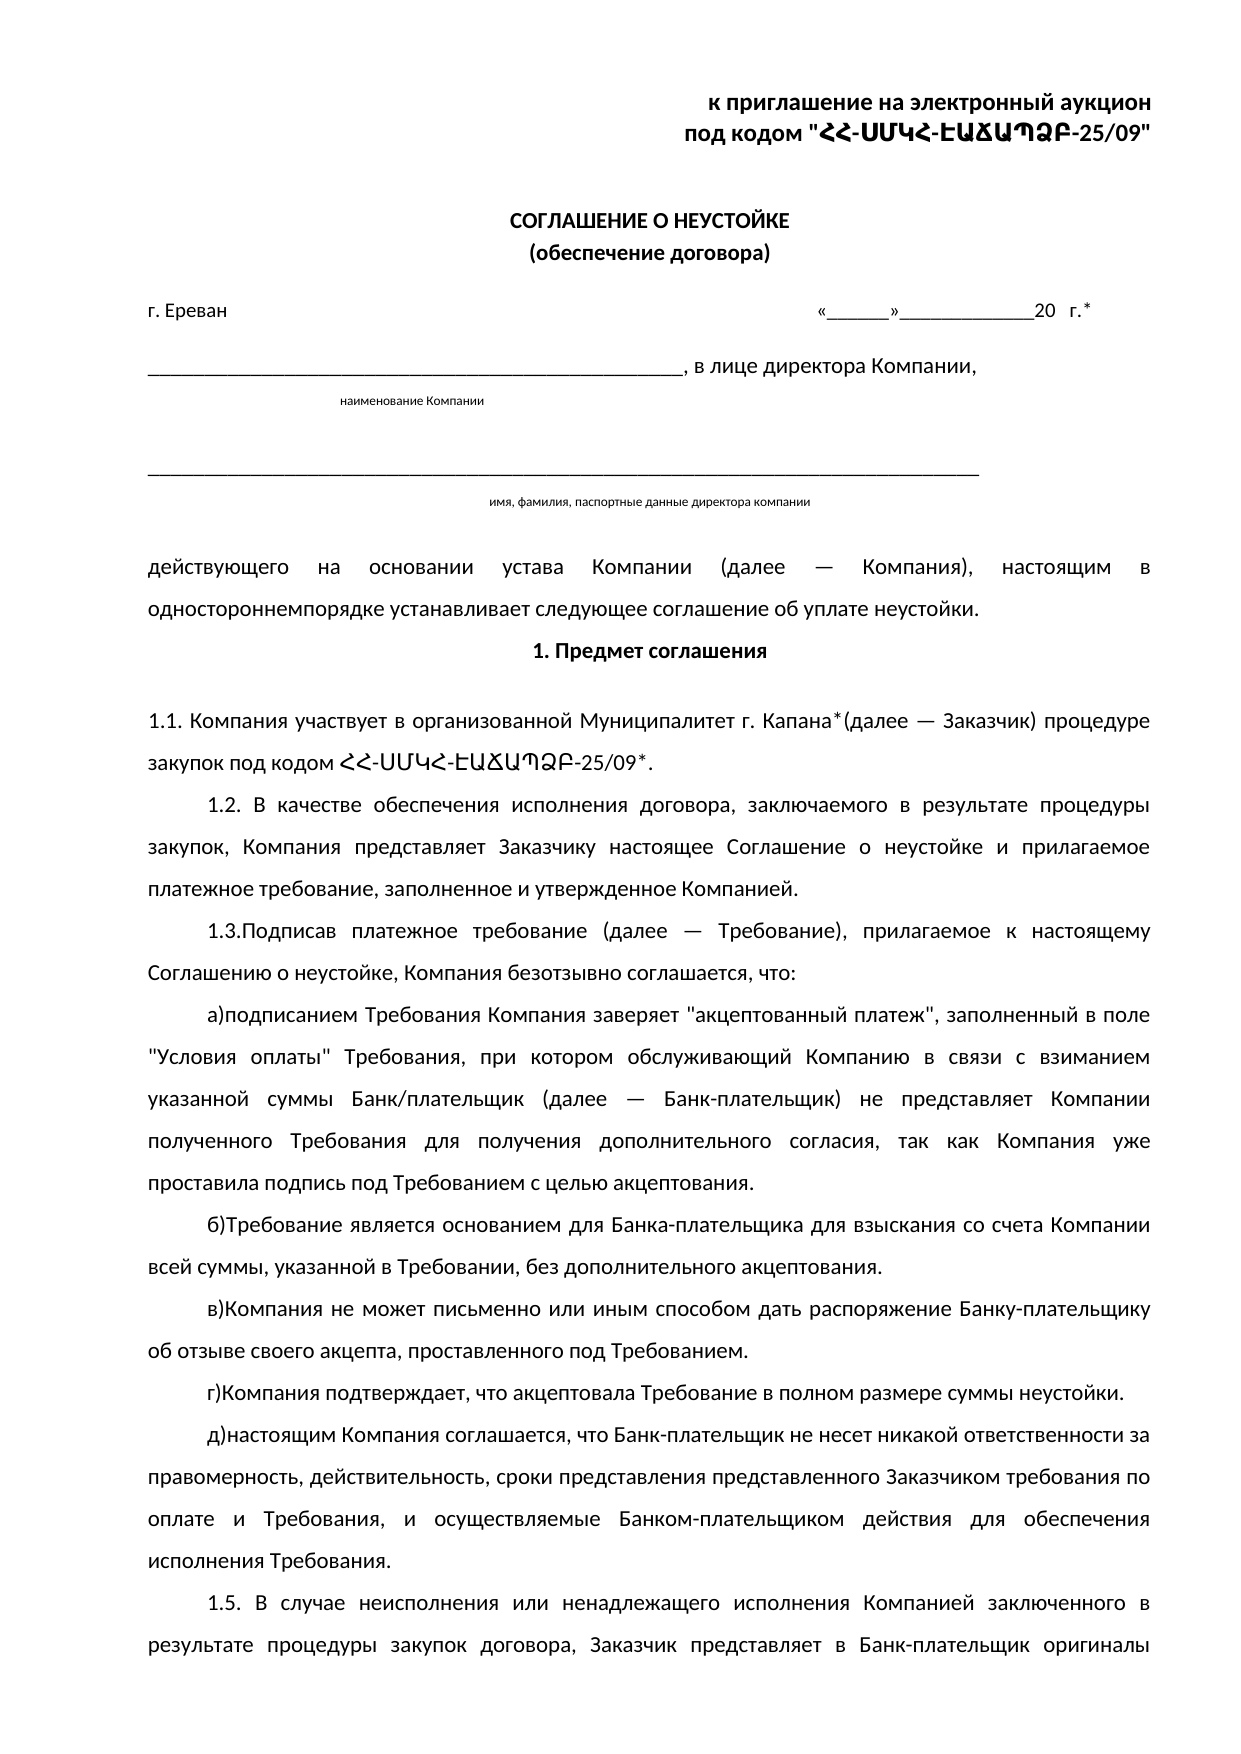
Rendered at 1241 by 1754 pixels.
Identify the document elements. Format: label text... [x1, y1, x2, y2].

text действующего на основании устава Компании (далее — Компания), настоящим в одностороннемпорядке устанавливает следующее соглашение об уплате неустойки. [148, 552, 1152, 622]
text СОГЛАШЕНИЕ О НЕУСТОЙКЕ [148, 206, 1152, 234]
text _______________________________________________, в лице директора Компании, [148, 351, 1152, 379]
text д)настоящим Компания соглашается, что Банк-плательщик не несет никакой ответственности за правомерность, действительность, сроки представления представленного Заказчиком требования по оплате и Требования, и осуществляемые Банком-плательщиком действия для обеспечения исполнения Требования. [148, 1420, 1152, 1574]
text к приглашение на электронный аукцион [177, 86, 1152, 117]
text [148, 1588, 1152, 1658]
text 1.2. В качестве обеспечения исполнения договора, заключаемого в результате процедуры закупок, Компания представляет Заказчику настоящее Соглашение о неустойке и прилагаемое платежное требование, заполненное и утвержденное Компанией. [148, 790, 1152, 902]
text 1.3.Подписав платежное требование (далее — Требование), прилагаемое к настоящему Соглашению о неустойке, Компания безотзывно соглашается, что: [148, 916, 1152, 986]
text 1. Предмет соглашения [148, 636, 1152, 664]
text г)Компания подтверждает, что акцептовала Требование в полном размере суммы неустойки. [148, 1378, 1152, 1406]
text в)Компания не может письменно или иным способом дать распоряжение Банку-плательщику об отзыве своего акцепта, проставленного под Требованием. [148, 1294, 1152, 1364]
table_header «______»_____________20 г.* [635, 297, 1104, 351]
text под кодом "ՀՀ-ՍՄԿՀ-ԷԱՃԱՊՁԲ-25/09" [148, 117, 1152, 147]
text наименование Компании [340, 393, 1152, 421]
text имя, фамилия, паспортные данные директора компании [148, 494, 1152, 522]
table_header г. Ереван [136, 297, 635, 351]
text б)Требование является основанием для Банка-плательщика для взыскания со счета Компании всей суммы, указанной в Требовании, без дополнительного акцептования. [148, 1210, 1152, 1280]
text а)подписанием Требования Компания заверяет "акцептованный платеж", заполненный в поле "Условия оплаты" Требования, при котором обслуживающий Компанию в связи с взиманием указанной суммы Банк/плательщик (далее — Банк-плательщик) не представляет Компании полученного Требования для получения дополнительного согласия, так как Компания уже проставила подпись под Требованием с целью акцептования. [148, 1000, 1152, 1196]
text 1.1. Компания участвует в организованной Муниципалитет г. Капана*(далее — Заказчик) процедуре закупок под кодом ՀՀ-ՍՄԿՀ-ԷԱՃԱՊՁԲ-25/09*. [148, 706, 1152, 776]
text (обеспечение договора) [148, 238, 1152, 266]
text _________________________________________________________________________ [148, 452, 1152, 480]
